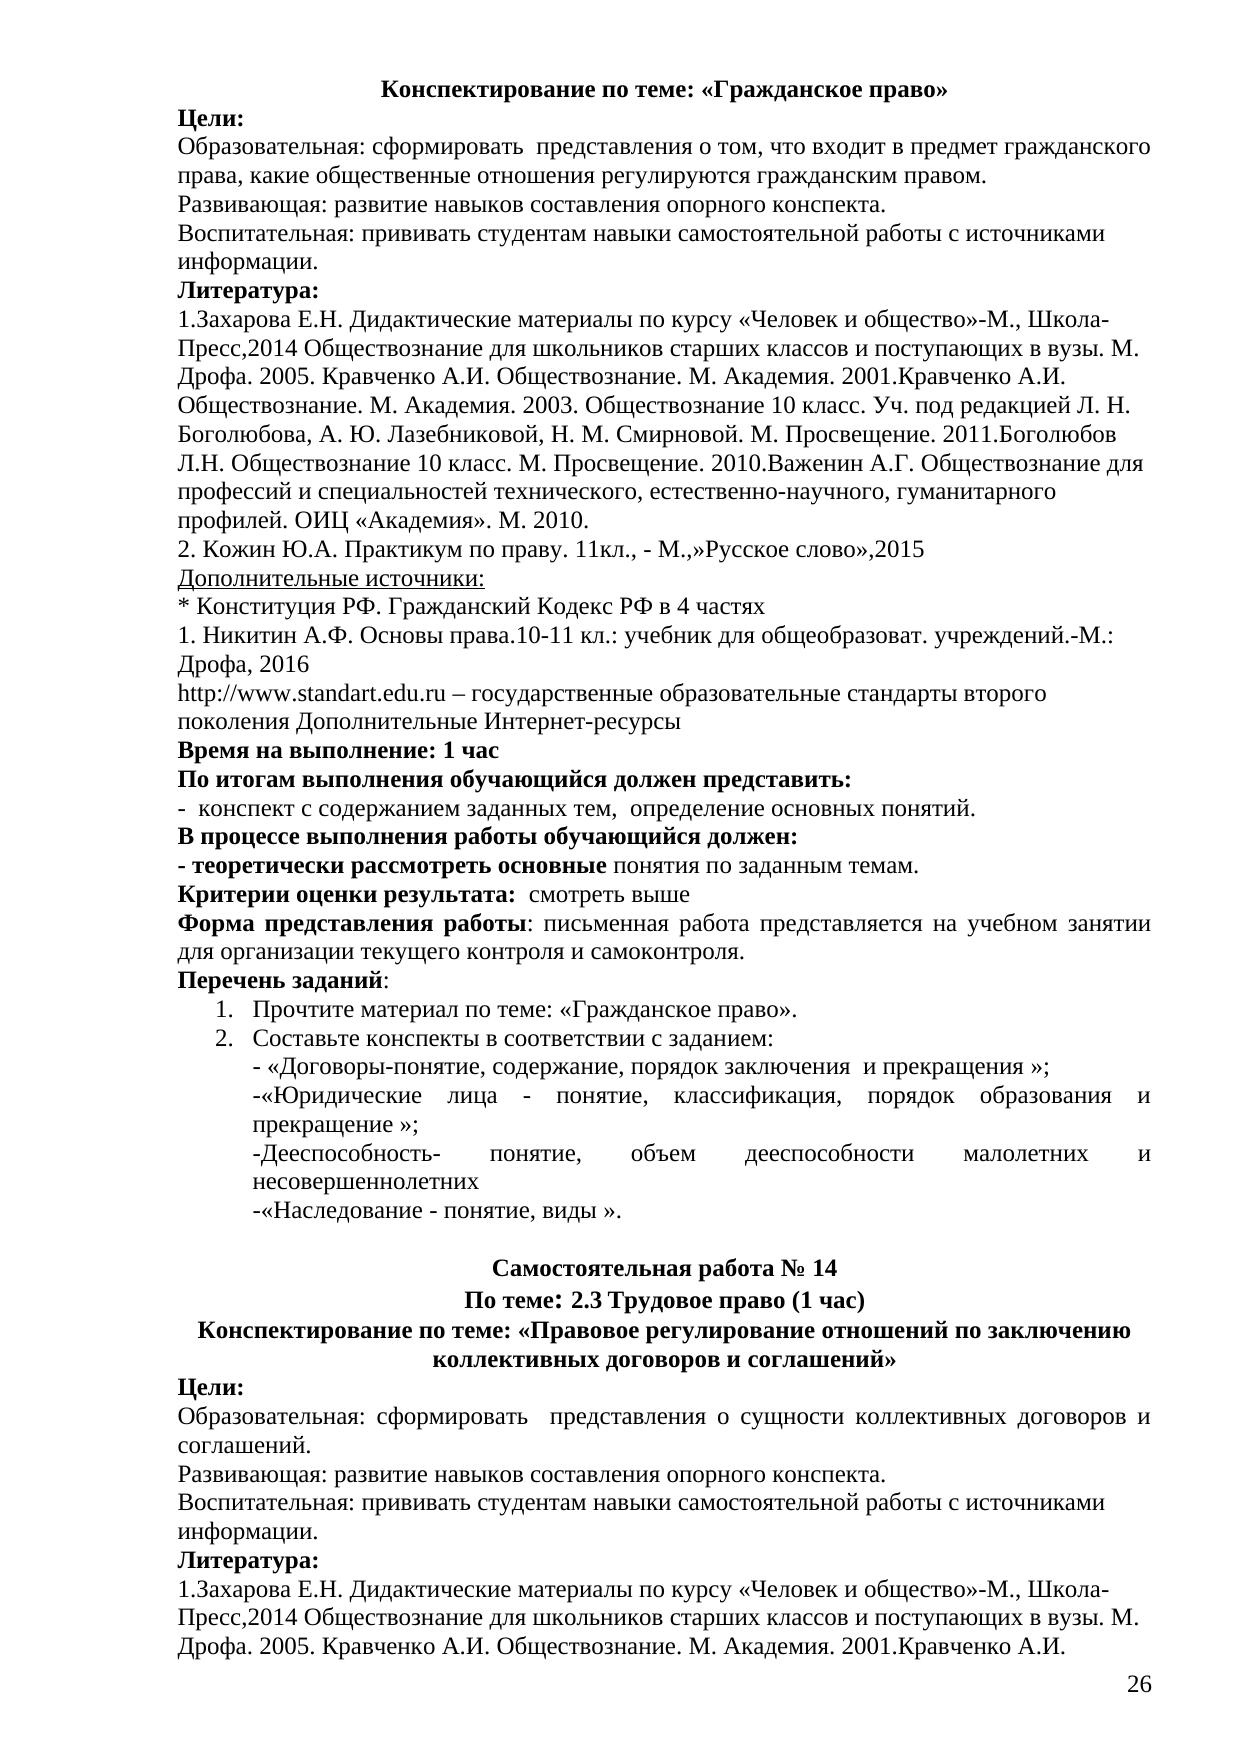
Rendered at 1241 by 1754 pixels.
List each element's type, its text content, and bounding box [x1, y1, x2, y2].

text -«Юридические лица - понятие, классификация, порядок образования и прекращение »; [252, 1080, 1152, 1138]
text Образовательная: сформировать представления о сущности коллективных договоров и соглашений. [177, 1401, 1152, 1459]
list Прочтите материал по теме: «Гражданское право». [215, 994, 1152, 1023]
text - «Договоры-понятие, содержание, порядок заключения и прекращения »; [252, 1051, 1152, 1080]
text Литература: [177, 1545, 1152, 1574]
text Конспектирование по теме: «Правовое регулирование отношений по заключению коллективных договоров и соглашений» [177, 1315, 1152, 1372]
text * Конституция РФ. Гражданский Кодекс РФ в 4 частях [177, 591, 1152, 620]
text - конспект с содержанием заданных тем, определение основных понятий. [177, 793, 1152, 821]
text Цели: [177, 1372, 1152, 1401]
text Литература: [177, 275, 1152, 304]
text -Дееспособность- понятие, объем дееспособности малолетних и несовершеннолетних [252, 1138, 1152, 1195]
text Цели: [177, 103, 1152, 131]
text -«Наследование - понятие, виды ». [252, 1195, 1152, 1224]
text 1. Никитин А.Ф. Основы права.10-11 кл.: учебник для общеобразоват. учреждений.-М.: Дрофа, 2016 [177, 620, 1152, 678]
text По теме: 2.3 Трудовое право (1 час) [177, 1281, 1152, 1315]
text Самостоятельная работа № 14 [177, 1253, 1152, 1281]
text http://www.standart.edu.ru – государственные образовательные стандарты второго поколения Дополнительные Интернет-ресурсы [177, 678, 1152, 735]
text Образовательная: сформировать представления о том, что входит в предмет гражданского права, какие общественные отношения регулируются гражданским правом. [177, 131, 1152, 189]
list Составьте конспекты в соответствии с заданием: [215, 1023, 1152, 1051]
text Конспектирование по теме: «Гражданское право» [177, 74, 1152, 103]
text Критерии оценки результата: смотреть выше [177, 879, 1152, 908]
text Форма представления работы: письменная работа представляется на учебном занятии для организации текущего контроля и самоконтроля. [177, 908, 1152, 965]
text Перечень заданий: [177, 965, 1152, 994]
text 2. Кожин Ю.А. Практикум по праву. 11кл., - М.,»Русское слово»,2015 [177, 534, 1152, 563]
text Воспитательная: прививать студентам навыки самостоятельной работы с источниками информации. [177, 1487, 1152, 1545]
text Время на выполнение: 1 час [177, 735, 1152, 764]
text Развивающая: развитие навыков составления опорного конспекта. [177, 1459, 1152, 1487]
text Развивающая: развитие навыков составления опорного конспекта. [177, 189, 1152, 218]
text Воспитательная: прививать студентам навыки самостоятельной работы с источниками информации. [177, 218, 1152, 275]
text По итогам выполнения обучающийся должен представить: [177, 764, 1152, 793]
text - теоретически рассмотреть основные понятия по заданным темам. [177, 850, 1152, 879]
text Дополнительные источники: [177, 563, 1152, 591]
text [177, 1574, 1152, 1660]
text В процессе выполнения работы обучающийся должен: [177, 821, 1152, 850]
